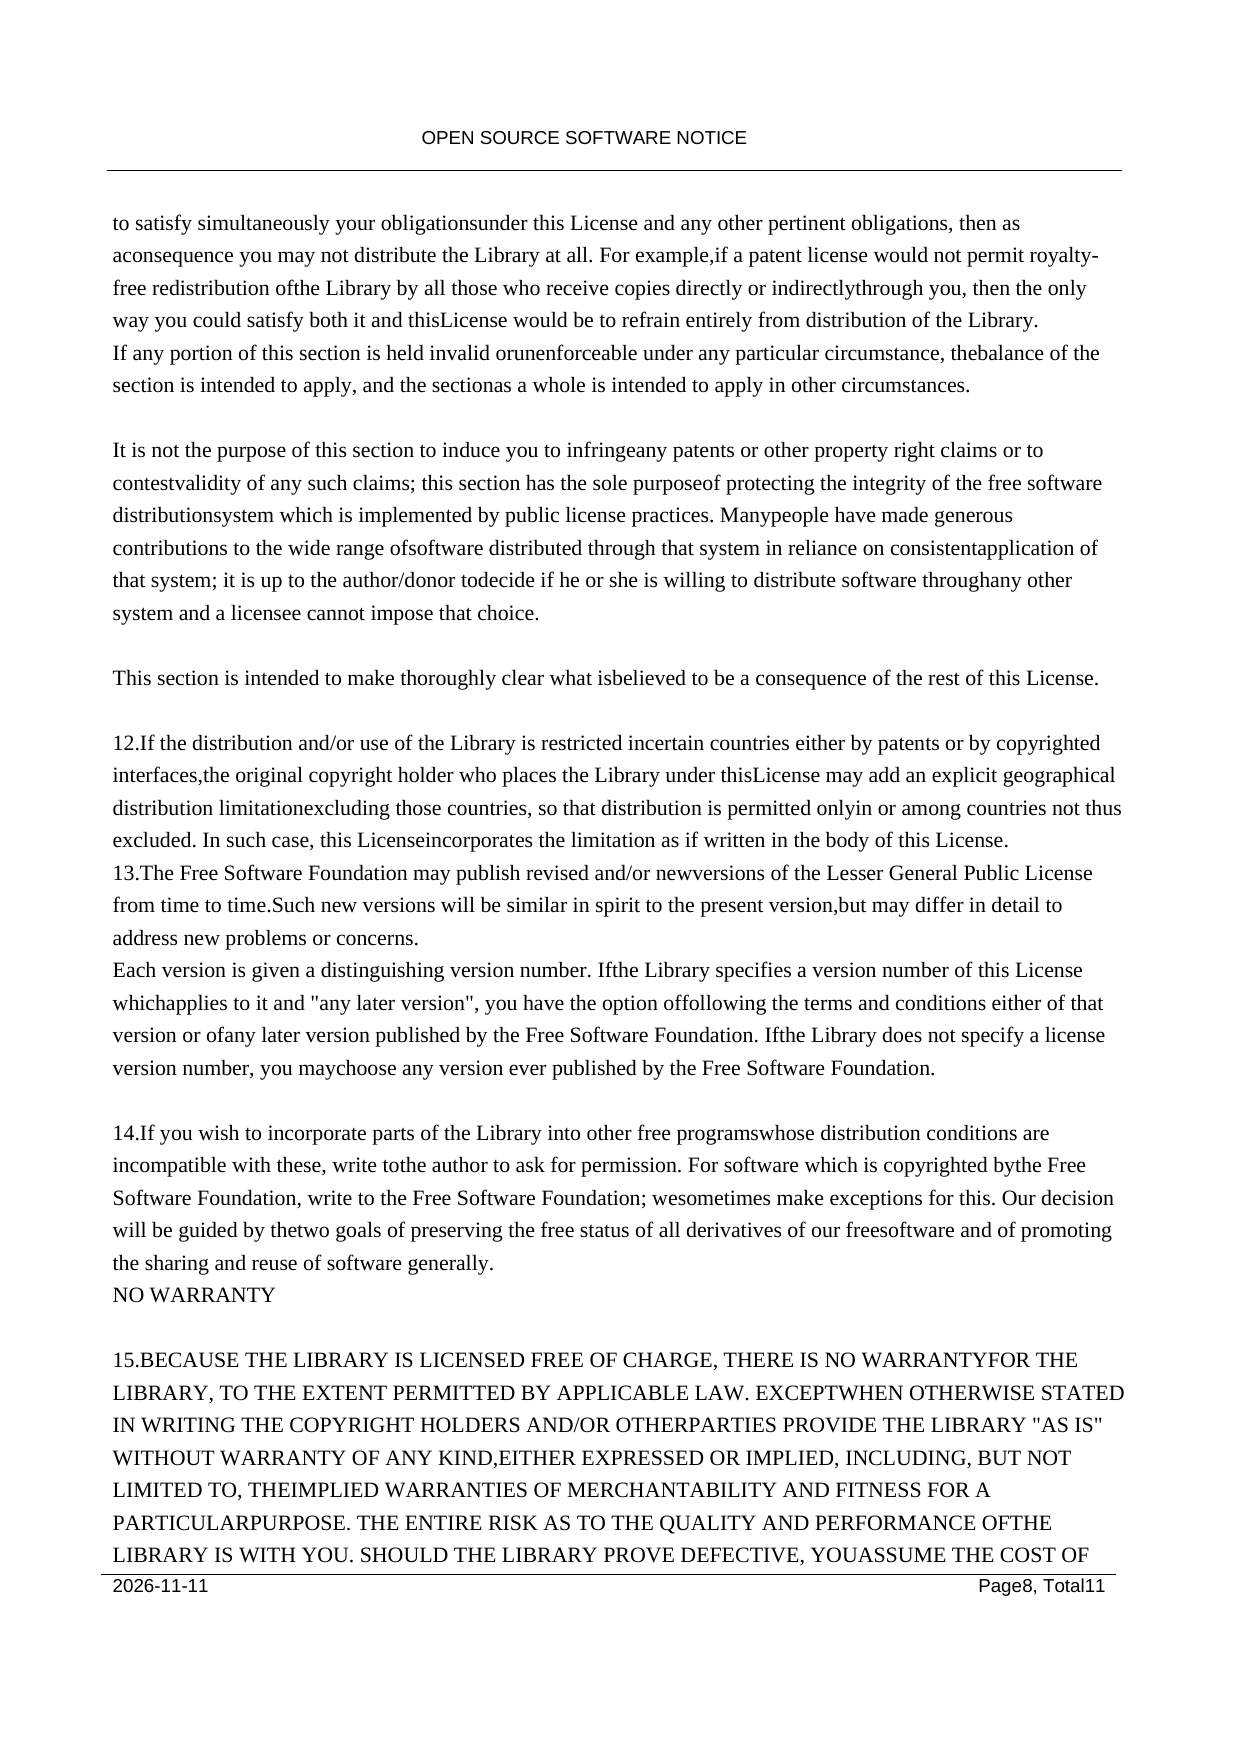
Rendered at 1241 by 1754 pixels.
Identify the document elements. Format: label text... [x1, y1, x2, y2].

text NO WARRANTY [112, 1279, 1128, 1311]
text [112, 206, 1128, 336]
text This section is intended to make thoroughly clear what isbelieved to be a consequence of the rest of this License. [112, 661, 1128, 694]
text If any portion of this section is held invalid orunenforceable under any particular circumstance, thebalance of the section is intended to apply, and the sectionas a whole is intended to apply in other circumstances. [112, 336, 1128, 401]
text 12.If the distribution and/or use of the Library is restricted incertain countries either by patents or by copyrighted interfaces,the original copyright holder who places the Library under thisLicense may add an explicit geographical distribution limitationexcluding those countries, so that distribution is permitted onlyin or among countries not thus excluded. In such case, this Licenseincorporates the limitation as if written in the body of this License. [112, 726, 1128, 856]
text 14.If you wish to incorporate parts of the Library into other free programswhose distribution conditions are incompatible with these, write tothe author to ask for permission. For software which is copyrighted bythe Free Software Foundation, write to the Free Software Foundation; wesometimes make exceptions for this. Our decision will be guided by thetwo goals of preserving the free status of all derivatives of our freesoftware and of promoting the sharing and reuse of software generally. [112, 1116, 1128, 1279]
text Each version is given a distinguishing version number. Ifthe Library specifies a version number of this License whichapplies to it and "any later version", you have the option offollowing the terms and conditions either of that version or ofany later version published by the Free Software Foundation. Ifthe Library does not specify a license version number, you maychoose any version ever published by the Free Software Foundation. [112, 954, 1128, 1084]
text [112, 1344, 1128, 1571]
text It is not the purpose of this section to induce you to infringeany patents or other property right claims or to contestvalidity of any such claims; this section has the sole purposeof protecting the integrity of the free software distributionsystem which is implemented by public license practices. Manypeople have made generous contributions to the wide range ofsoftware distributed through that system in reliance on consistentapplication of that system; it is up to the author/donor todecide if he or she is willing to distribute software throughany other system and a licensee cannot impose that choice. [112, 434, 1128, 629]
text 13.The Free Software Foundation may publish revised and/or newversions of the Lesser General Public License from time to time.Such new versions will be similar in spirit to the present version,but may differ in detail to address new problems or concerns. [112, 856, 1128, 954]
